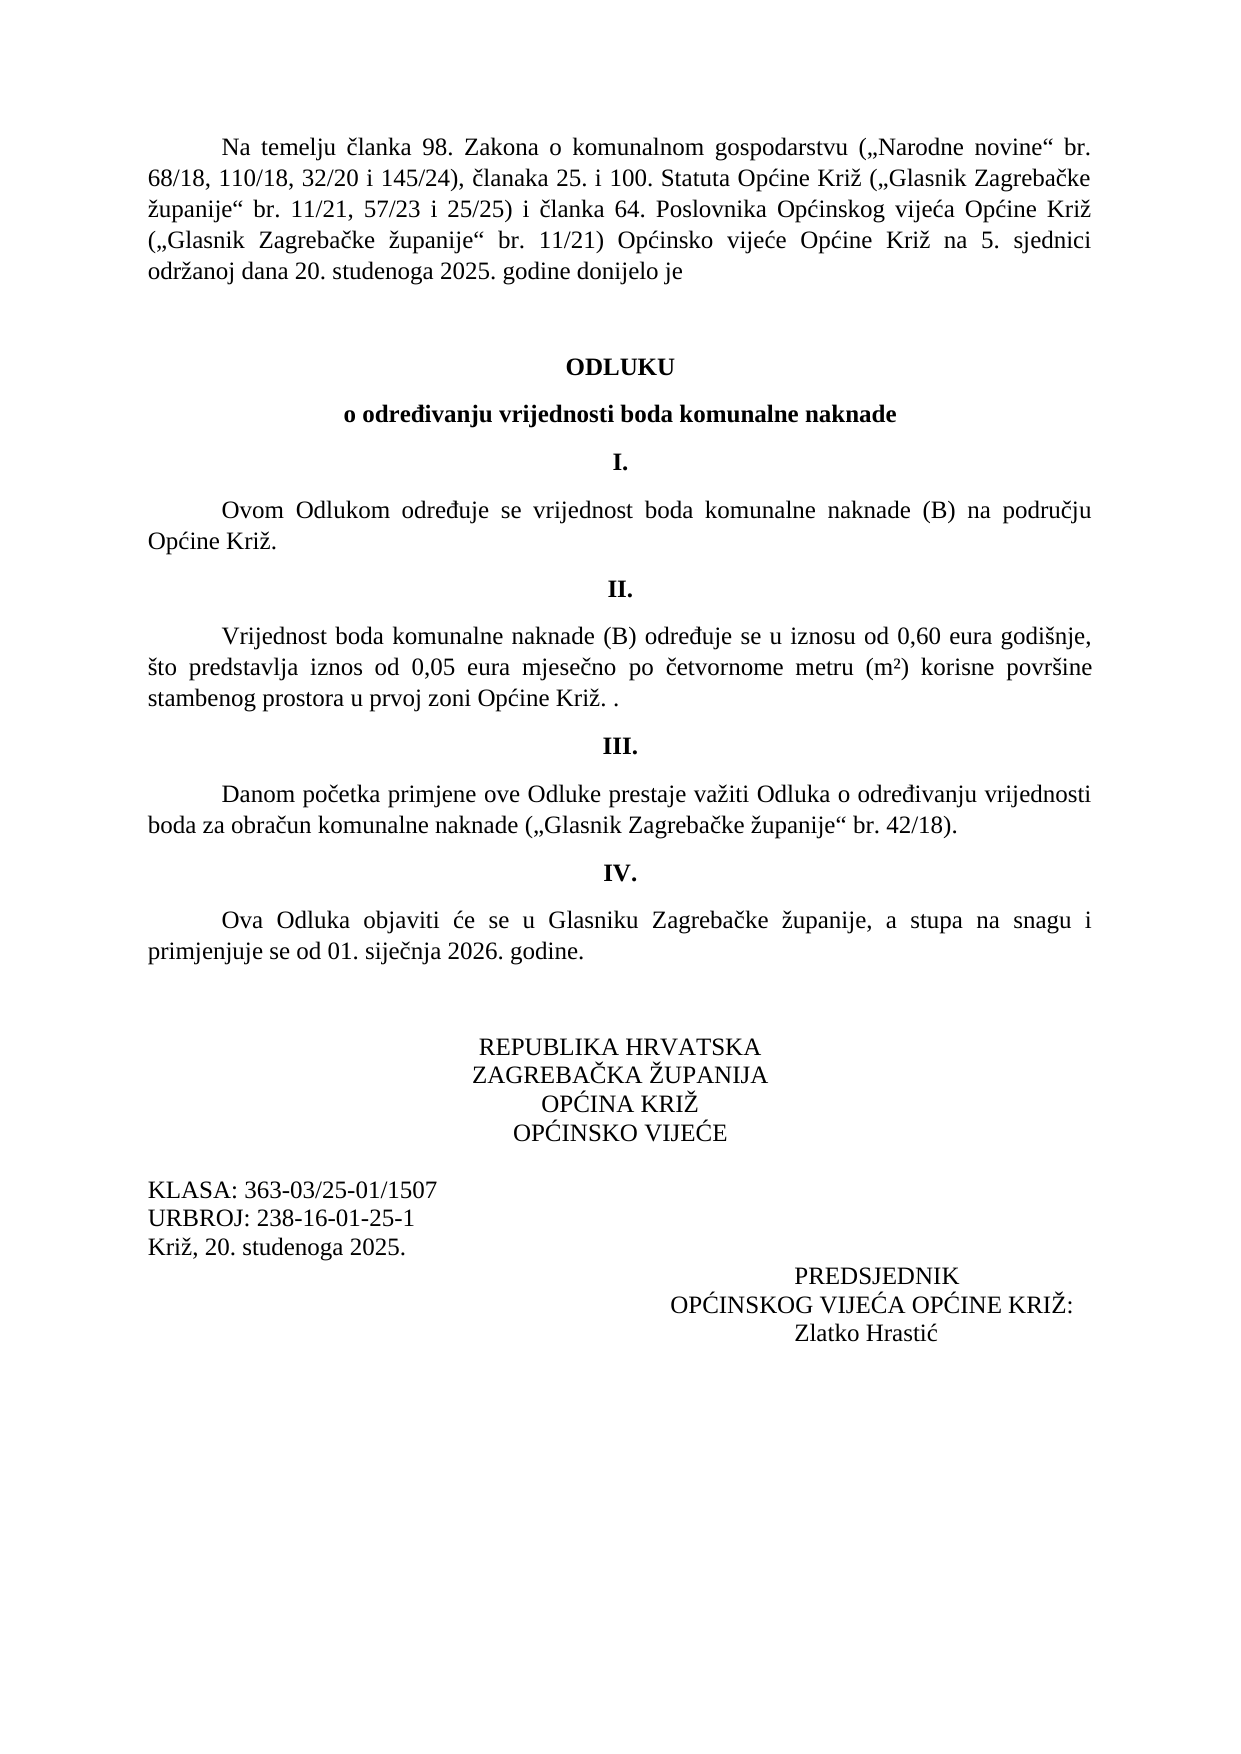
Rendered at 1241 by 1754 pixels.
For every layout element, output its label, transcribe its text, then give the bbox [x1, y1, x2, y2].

text ZAGREBAČKA ŽUPANIJA [148, 1061, 1092, 1089]
text I. [148, 447, 1092, 476]
text REPUBLIKA HRVATSKA [148, 1032, 1092, 1061]
text II. [148, 574, 1092, 602]
text Danom početka primjene ove Odluke prestaje važiti Odluka o određivanju vrijednosti boda za obračun komunalne naknade („Glasnik Zagrebačke županije“ br. 42/18). [148, 779, 1092, 839]
text Ova Odluka objaviti će se u Glasniku Zagrebačke županije, a stupa na snagu i primjenjuje se od 01. siječnja 2026. godine. [148, 905, 1092, 965]
text IV. [148, 858, 1092, 886]
text OPĆINSKOG VIJEĆA OPĆINE KRIŽ: [664, 1290, 1092, 1318]
text Na temelju članka 98. Zakona o komunalnom gospodarstvu („Narodne novine“ br. 68/18, 110/18, 32/20 i 145/24), članaka 25. i 100. Statuta Općine Križ („Glasnik Zagrebačke županije“ br. 11/21, 57/23 i 25/25) i članka 64. Poslovnika Općinskog vijeća Općine Križ („Glasnik Zagrebačke županije“ br. 11/21) Općinsko vijeće Općine Križ na 5. sjednici održanoj dana 20. studenoga 2025. godine donijelo je [148, 132, 1092, 285]
text III. [148, 731, 1092, 760]
text Zlatko Hrastić [694, 1318, 1092, 1347]
text o određivanju vrijednosti boda komunalne naknade [148, 399, 1092, 428]
text URBROJ: 238-16-01-25-1 [148, 1203, 1092, 1232]
text PREDSJEDNIK [694, 1261, 1092, 1290]
text KLASA: 363-03/25-01/1507 [148, 1175, 1092, 1203]
text ODLUKU [148, 352, 1092, 381]
text Križ, 20. studenoga 2025. [148, 1232, 1092, 1261]
text Ovom Odlukom određuje se vrijednost boda komunalne naknade (B) na području Općine Križ. [148, 495, 1092, 555]
text OPĆINA KRIŽ [148, 1089, 1092, 1118]
text Vrijednost boda komunalne naknade (B) određuje se u iznosu od 0,60 eura godišnje, što predstavlja iznos od 0,05 eura mjesečno po četvornome metru (m²) korisne površine stambenog prostora u prvoj zoni Općine Križ. . [148, 621, 1092, 712]
text OPĆINSKO VIJEĆE [148, 1118, 1092, 1147]
